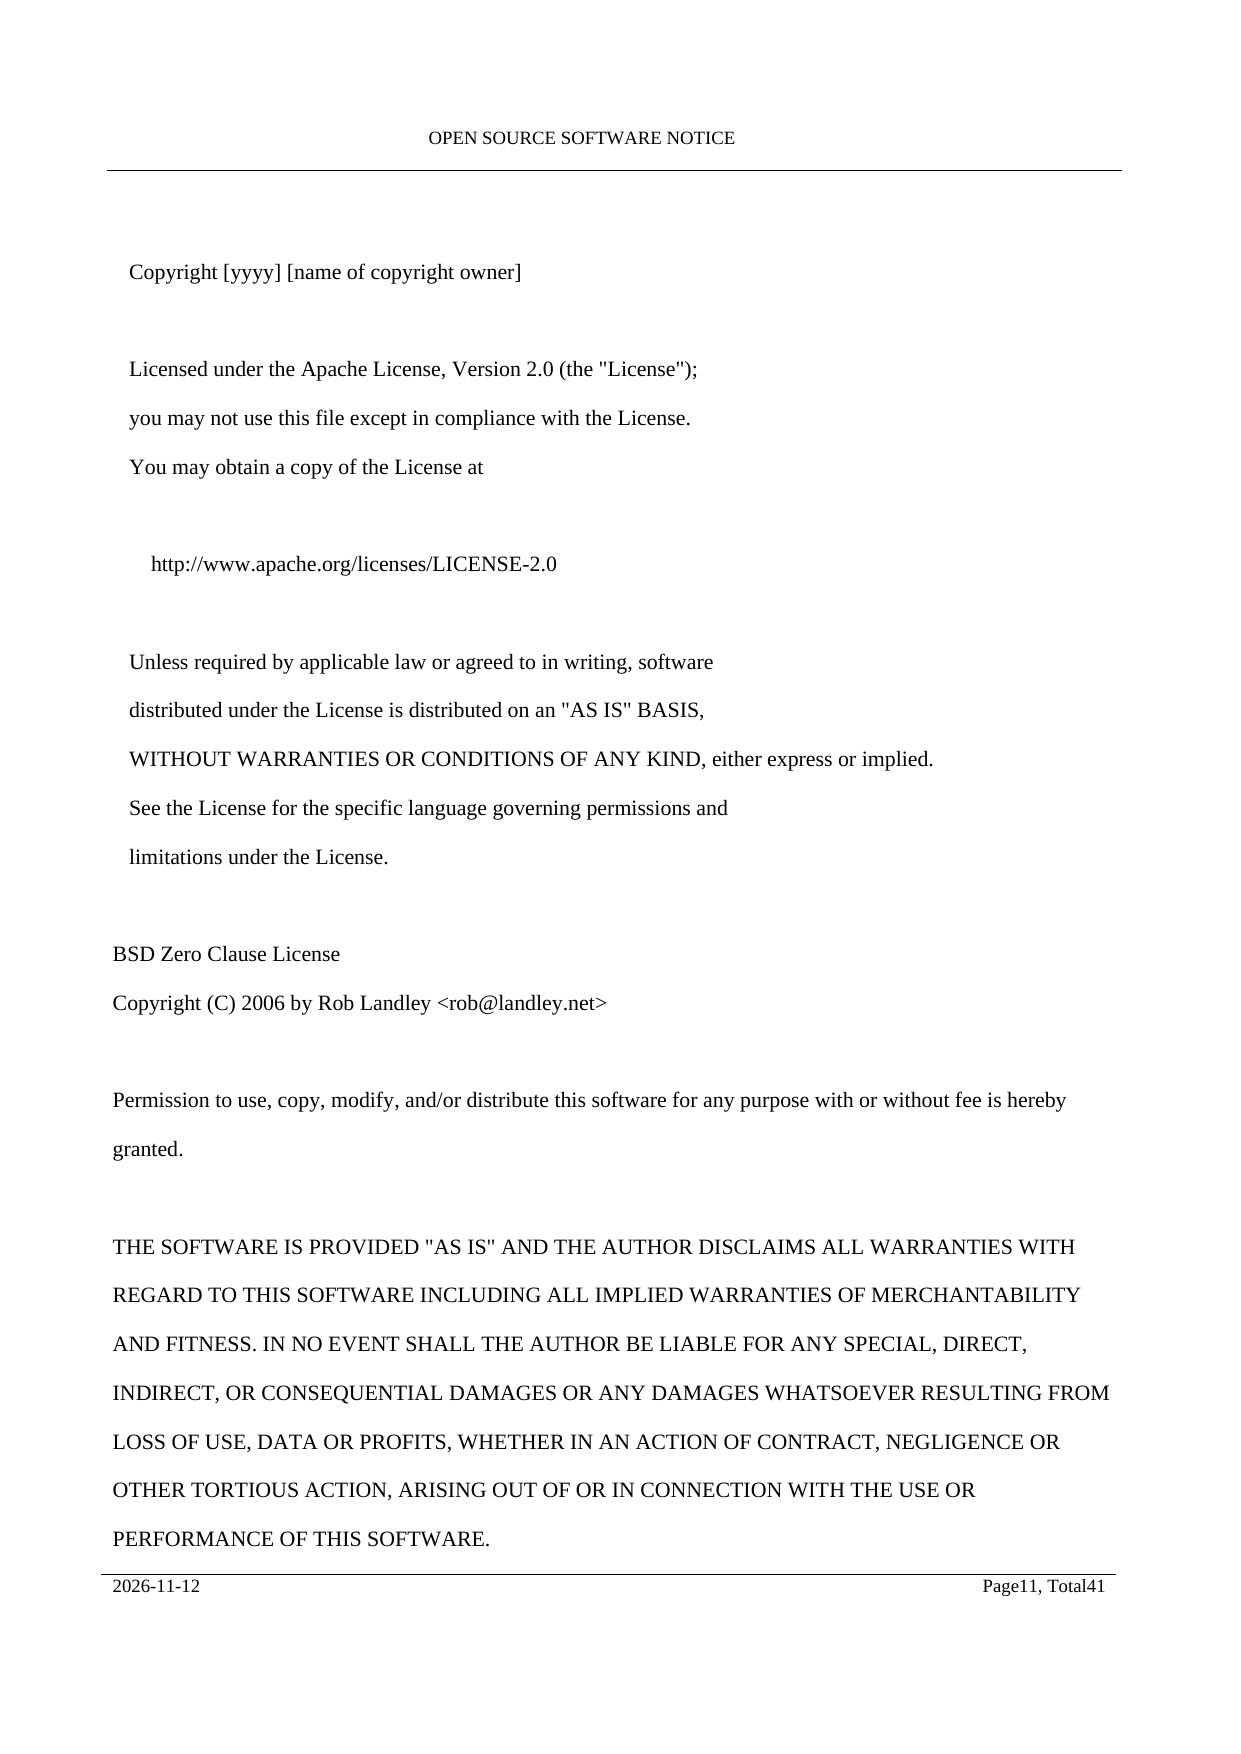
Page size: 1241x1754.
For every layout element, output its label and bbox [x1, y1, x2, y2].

text [112, 206, 1128, 1555]
